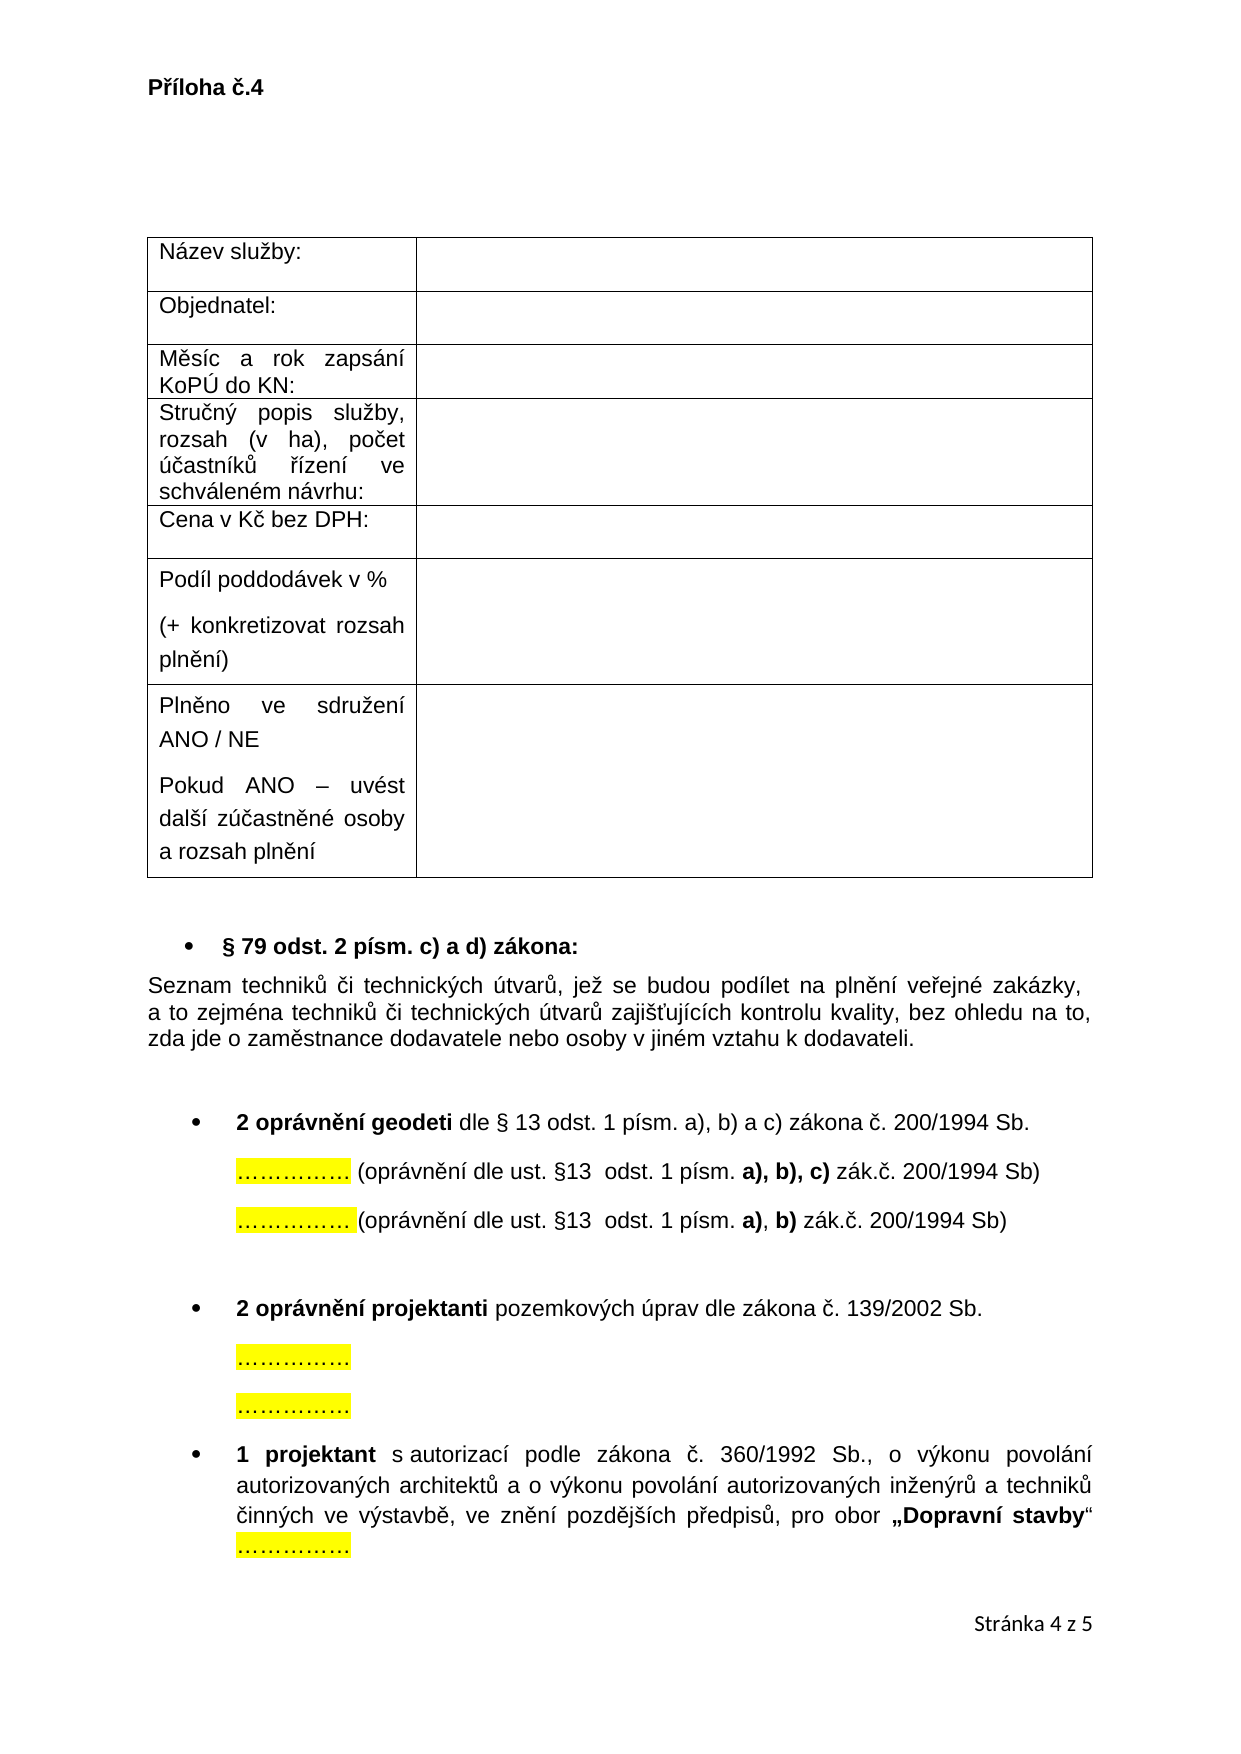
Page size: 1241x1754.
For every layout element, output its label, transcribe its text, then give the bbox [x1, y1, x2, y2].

table_cell [417, 559, 1092, 684]
list 2 oprávnění geodeti dle § 13 odst. 1 písm. a), b) a c) zákona č. 200/1994 Sb. [192, 1109, 1093, 1135]
table_cell Stručný popis služby, rozsah (v ha), počet účastníků řízení ve schváleném návrhu: [148, 399, 416, 504]
table_cell Plněno ve sdružení ANO / NE Pokud ANO – uvést další zúčastněné osoby a rozsah plnění [148, 685, 416, 877]
table_header [417, 238, 1092, 291]
table_header Název služby: [148, 238, 416, 291]
table_cell Podíl poddodávek v % (+ konkretizovat rozsah plnění) [148, 559, 416, 684]
table_cell Měsíc a rok zapsání KoPÚ do KN: [148, 345, 416, 398]
list 1 projektant s autorizací podle zákona č. 360/1992 Sb., o výkonu povolání autorizovaných architektů a o výkonu povolání autorizovaných inženýrů a techniků činných ve výstavbě, ve znění pozdějších předpisů, pro obor „Dopravní stavby“ …………… [192, 1441, 1093, 1558]
table_cell [417, 685, 1092, 877]
table_cell [417, 399, 1092, 504]
table_cell Cena v Kč bez DPH: [148, 506, 416, 558]
text …………… (oprávnění dle ust. §13 odst. 1 písm. a), b) zák.č. 200/1994 Sb) [357, 1207, 1093, 1233]
text …………… [236, 1343, 1093, 1370]
text Seznam techniků či technických útvarů, jež se budou podílet na plnění veřejné zakázky, a to zejména techniků či technických útvarů zajišťujících kontrolu kvality, bez ohledu na to, zda jde o zaměstnance dodavatele nebo osoby v jiném vztahu k dodavateli. [148, 972, 1093, 1051]
table_cell [417, 292, 1092, 344]
text …………… [236, 1392, 1093, 1419]
table_cell [417, 506, 1092, 558]
text …………… (oprávnění dle ust. §13 odst. 1 písm. a), b), c) zák.č. 200/1994 Sb) [351, 1158, 1093, 1184]
text § 79 odst. 2 písm. c) a d) zákona: [185, 933, 1093, 960]
list 2 oprávnění projektanti pozemkových úprav dle zákona č. 139/2002 Sb. [192, 1294, 1093, 1321]
table_cell [417, 345, 1092, 398]
table_cell Objednatel: [148, 292, 416, 344]
